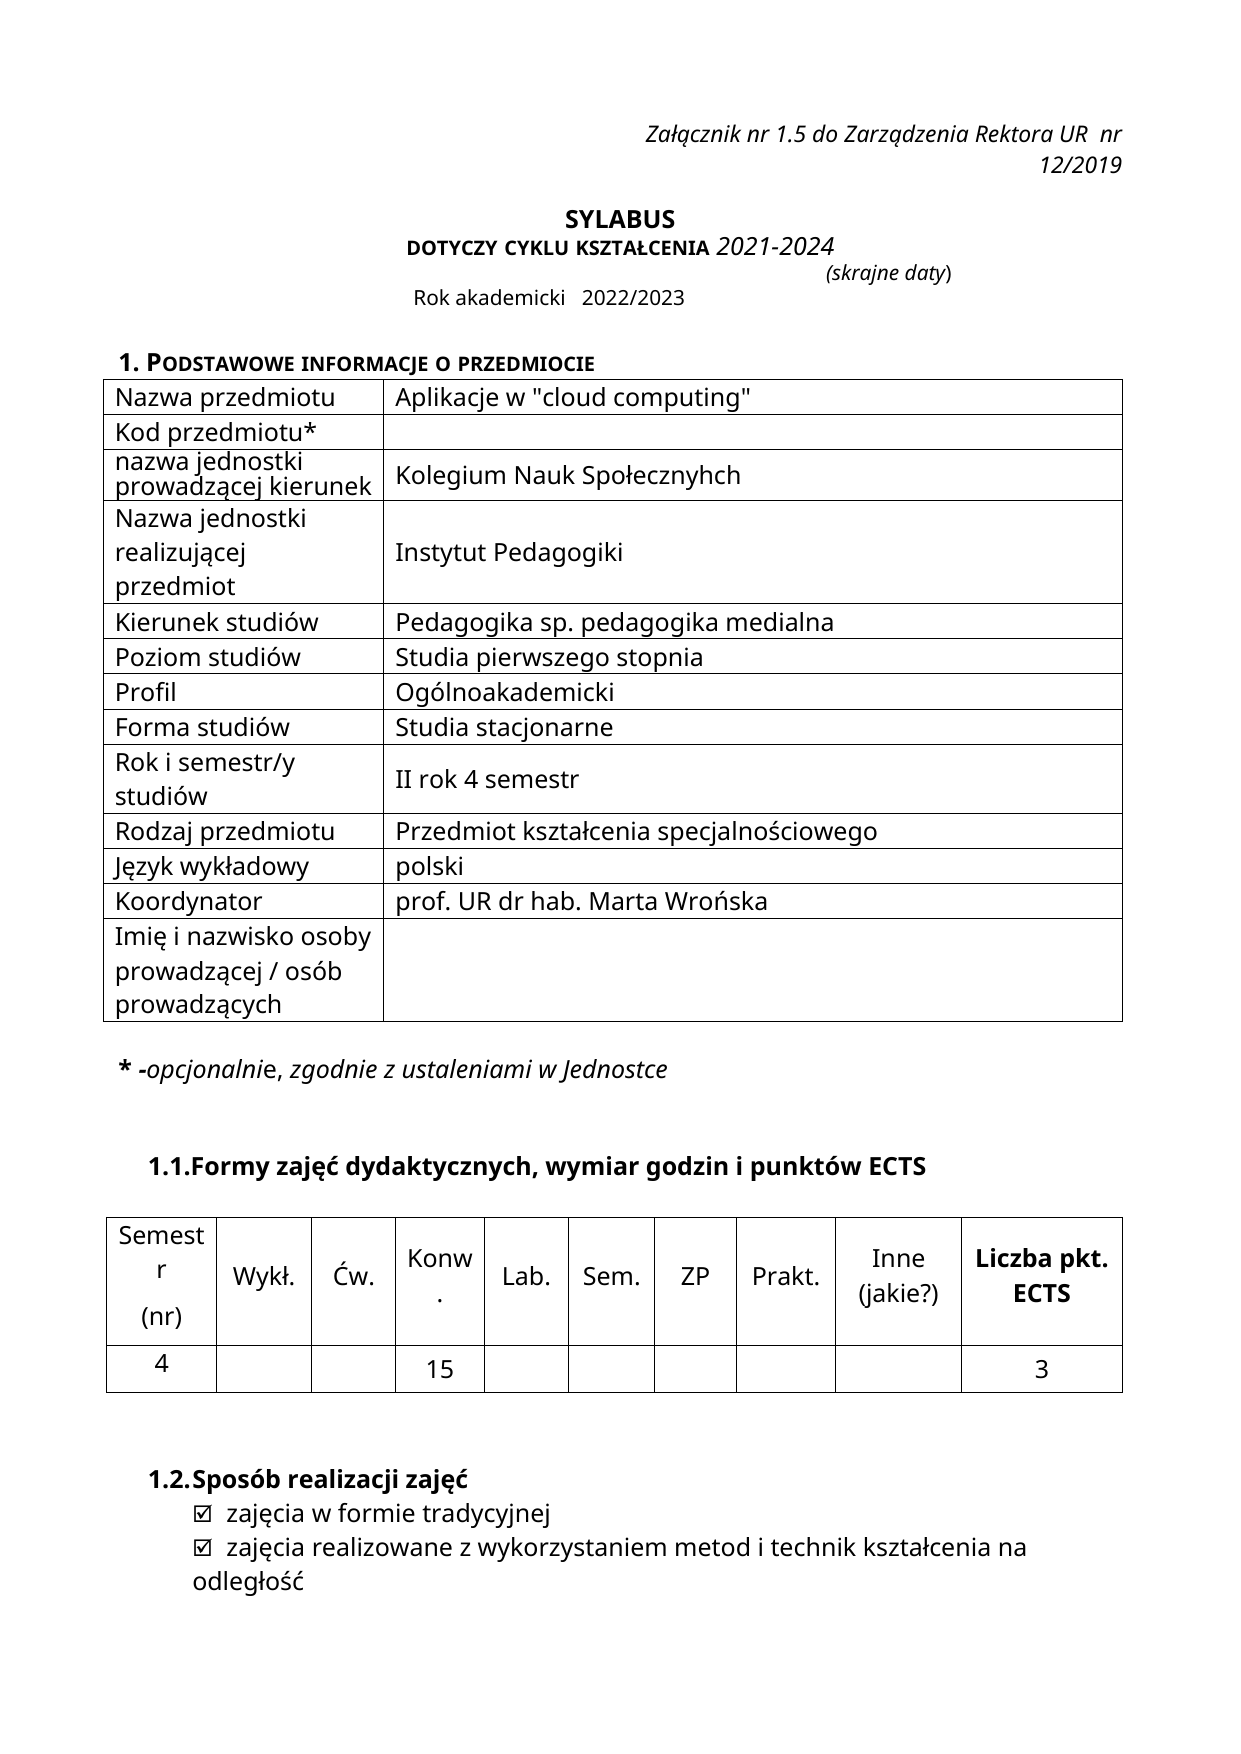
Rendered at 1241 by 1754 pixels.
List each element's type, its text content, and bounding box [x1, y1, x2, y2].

table_header Konw. [396, 1218, 484, 1345]
text zajęcia w formie tradycyjnej [192, 1496, 1122, 1529]
table_cell Profil [104, 674, 383, 708]
table_cell Studia stacjonarne [384, 710, 1122, 743]
table_cell Nazwa jednostki realizującej przedmiot [104, 501, 383, 603]
table_cell [737, 1346, 835, 1392]
table_cell Forma studiów [104, 710, 383, 743]
table_cell 3 [962, 1346, 1122, 1392]
table_header Aplikacje w "cloud computing" [384, 380, 1122, 414]
table_header Liczba pkt. ECTS [962, 1218, 1122, 1345]
text zajęcia realizowane z wykorzystaniem metod i technik kształcenia na odległość [192, 1529, 1122, 1598]
table_cell Imię i nazwisko osoby prowadzącej / osób prowadzących [104, 919, 383, 1021]
table_header Ćw. [312, 1218, 395, 1345]
table_cell polski [384, 849, 1122, 883]
table_header Inne (jakie?) [836, 1218, 961, 1345]
table_cell Rodzaj przedmiotu [104, 814, 383, 848]
table_header Lab. [485, 1218, 568, 1345]
table_cell [485, 1346, 568, 1392]
table_cell 4 [107, 1346, 216, 1392]
table_header Semestr (nr) [107, 1218, 216, 1345]
table_header Wykł. [217, 1218, 311, 1345]
text (skrajne daty) [118, 261, 1122, 286]
table_cell Ogólnoakademicki [384, 674, 1122, 708]
table_cell [217, 1346, 311, 1392]
table_cell Kolegium Nauk Społecznyhch [384, 450, 1122, 500]
table_cell Język wykładowy [104, 849, 383, 883]
table_header Nazwa przedmiotu [104, 380, 383, 414]
table_cell [655, 1346, 736, 1392]
table_cell Pedagogika sp. pedagogika medialna [384, 604, 1122, 638]
table_cell [569, 1346, 654, 1392]
text 1.2. Sposób realizacji zajęć [148, 1461, 1122, 1496]
table_header Sem. [569, 1218, 654, 1345]
table_cell [384, 415, 1122, 449]
text Załącznik nr 1.5 do Zarządzenia Rektora UR nr 12/2019 [118, 118, 1122, 181]
text * -opcjonalnie, zgodnie z ustaleniami w Jednostce [118, 1051, 1122, 1086]
table_cell [384, 919, 1122, 1021]
text Rok akademicki 2022/2023 [118, 286, 1122, 311]
table_cell Rok i semestr/y studiów [104, 745, 383, 813]
table_cell Koordynator [104, 884, 383, 918]
table_cell 15 [396, 1346, 484, 1392]
table_cell nazwa jednostki prowadzącej kierunek [104, 450, 383, 500]
table_header ZP [655, 1218, 736, 1345]
table_cell [836, 1346, 961, 1392]
table_cell Przedmiot kształcenia specjalnościowego [384, 814, 1122, 848]
table_cell II rok 4 semestr [384, 745, 1122, 813]
table_cell Kod przedmiotu* [104, 415, 383, 449]
text 1. Podstawowe informacje o przedmiocie [118, 344, 1122, 379]
text 1.1.Formy zajęć dydaktycznych, wymiar godzin i punktów ECTS [148, 1149, 1122, 1183]
table_cell prof. UR dr hab. Marta Wrońska [384, 884, 1122, 918]
table_cell Studia pierwszego stopnia [384, 639, 1122, 673]
table_cell Kierunek studiów [104, 604, 383, 638]
table_cell Instytut Pedagogiki [384, 501, 1122, 603]
table_cell Poziom studiów [104, 639, 383, 673]
text dotyczy cyklu kształcenia 2021-2024 [118, 236, 1122, 261]
table_cell [312, 1346, 395, 1392]
text SYLABUS [118, 201, 1122, 236]
table_header Prakt. [737, 1218, 835, 1345]
